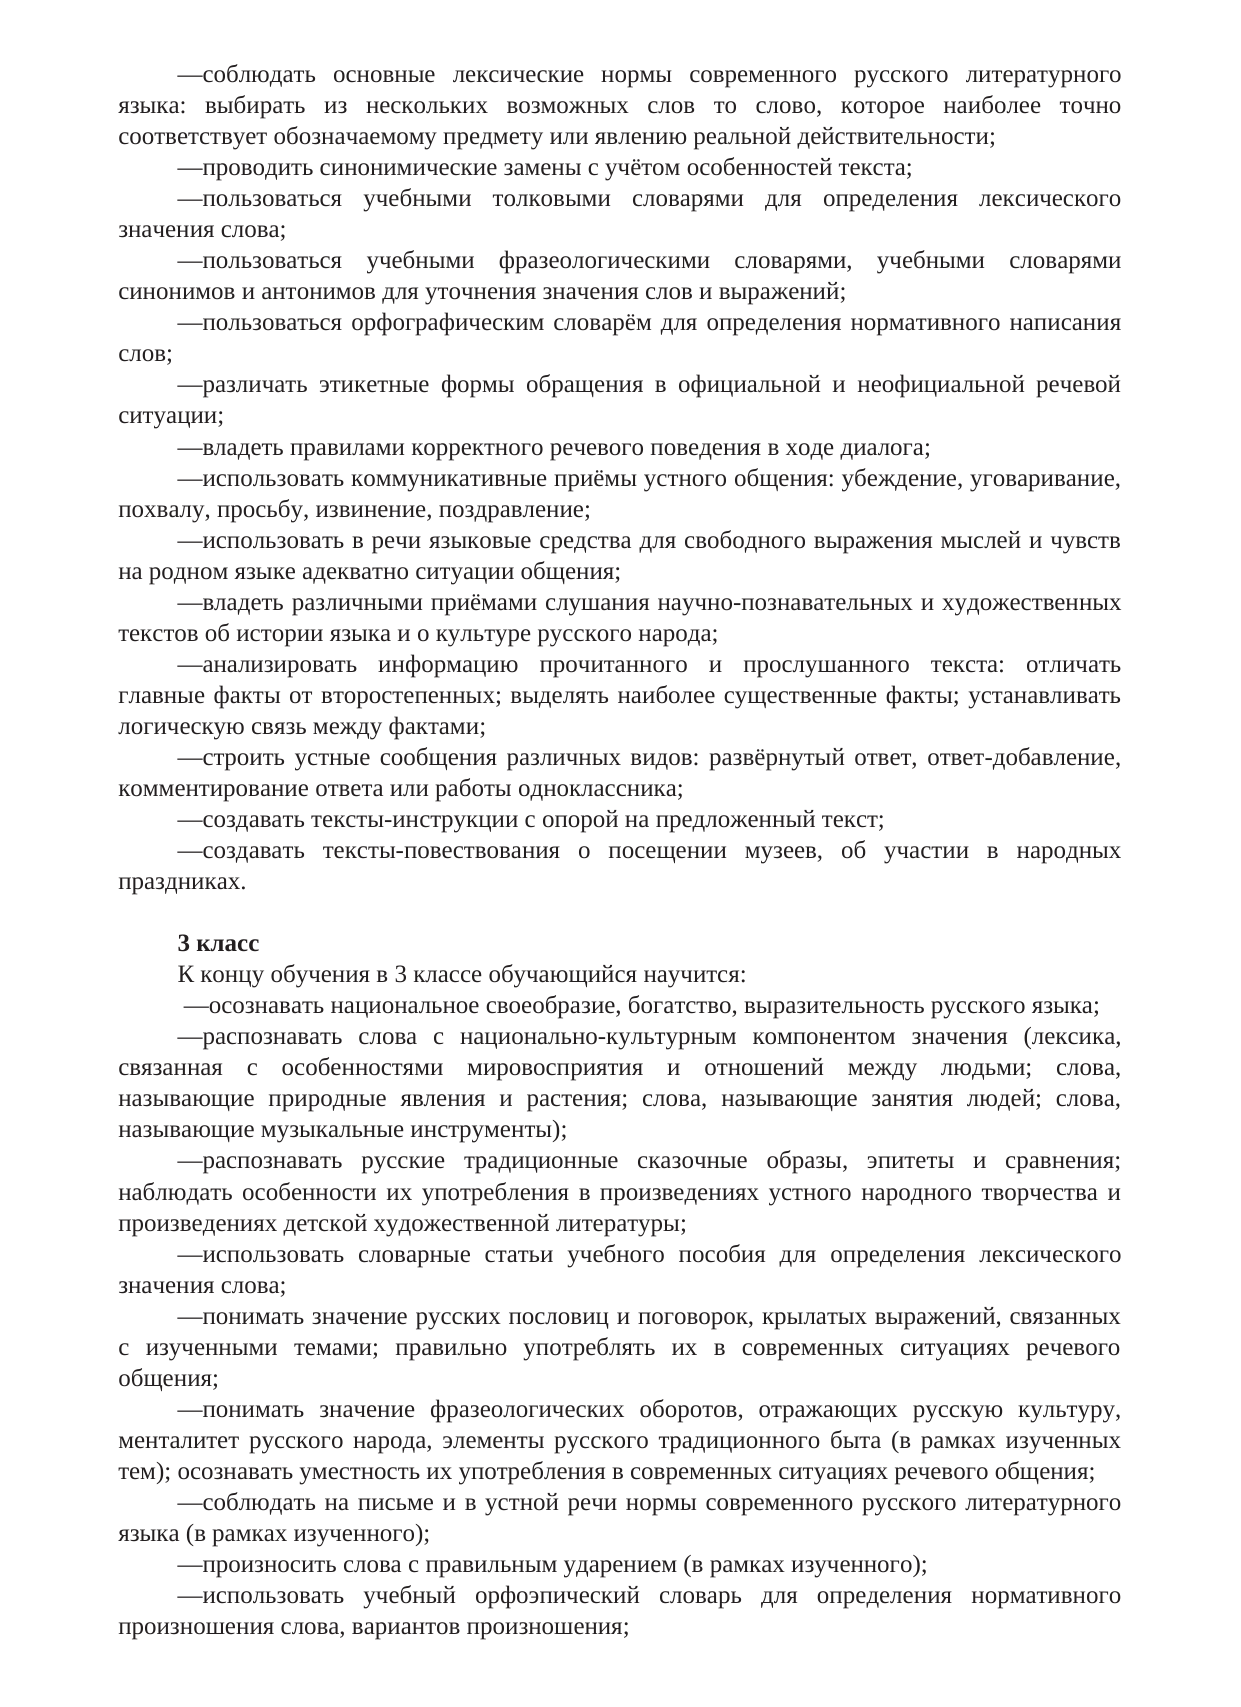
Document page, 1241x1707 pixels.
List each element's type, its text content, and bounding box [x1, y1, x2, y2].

text —строить устные сообщения различных видов: развёрнутый ответ, ответ-добавление, комментирование ответа или работы одноклассника; [118, 742, 1122, 802]
text —использовать в речи языковые средства для свободного выражения мыслей и чувств на родном языке адекватно ситуации общения; [118, 525, 1122, 584]
text —использовать коммуникативные приёмы устного общения: убеждение, уговаривание, похвалу, просьбу, извинение, поздравление; [118, 463, 1122, 522]
text —понимать значение фразеологических оборотов, отражающих русскую культуру, менталитет русского народа, элементы русского традиционного быта (в рамках изученных тем); осознавать уместность их употребления в современных ситуациях речевого общения; [118, 1394, 1122, 1485]
text —использовать учебный орфоэпический словарь для определения нормативного произношения слова, вариантов произношения; [118, 1580, 1122, 1640]
text —соблюдать на письме и в устной речи нормы современного русского литературного языка (в рамках изученного); [118, 1487, 1122, 1547]
text —распознавать русские традиционные сказочные образы, эпитеты и сравнения; наблюдать особенности их употребления в произведениях устного народного творчества и произведениях детской художественной литературы; [118, 1146, 1122, 1236]
text —использовать словарные статьи учебного пособия для определения лексического значения слова; [118, 1239, 1122, 1298]
text —пользоваться учебными фразеологическими словарями, учебными словарями синонимов и антонимов для уточнения значения слов и выражений; [118, 245, 1122, 305]
text —анализировать информацию прочитанного и прослушанного текста: отличать главные факты от второстепенных; выделять наиболее существенные факты; устанавливать логическую связь между фактами; [118, 649, 1122, 740]
text —пользоваться орфографическим словарём для определения нормативного написания слов; [118, 307, 1122, 367]
text —различать этикетные формы обращения в официальной и неофициальной речевой ситуации; [118, 369, 1122, 429]
text —проводить синонимические замены с учётом особенностей текста; [118, 152, 1122, 181]
text —пользоваться учебными толковыми словарями для определения лексического значения слова; [118, 183, 1122, 243]
text —распознавать слова с национально-культурным компонентом значения (лексика, связанная с особенностями мировосприятия и отношений между людьми; слова, называющие природные явления и растения; слова, называющие занятия людей; слова, называющие музыкальные инструменты); [118, 1021, 1122, 1143]
text —понимать значение русских пословиц и поговорок, крылатых выражений, связанных с изученными темами; правильно употреблять их в современных ситуациях речевого общения; [118, 1301, 1122, 1392]
text —создавать тексты-повествования о посещении музеев, об участии в народных праздниках. [118, 835, 1122, 895]
text —владеть различными приёмами слушания научно-познавательных и художественных текстов об истории языка и о культуре русского народа; [118, 587, 1122, 647]
text К концу обучения в 3 классе обучающийся научится: [118, 959, 1122, 988]
text 3 класс [118, 928, 1122, 957]
text —владеть правилами корректного речевого поведения в ходе диалога; [118, 432, 1122, 460]
text —соблюдать основные лексические нормы современного русского литературного языка: выбирать из нескольких возможных слов то слово, которое наиболее точно соответствует обозначаемому предмету или явлению реальной действительности; [118, 59, 1122, 150]
text —осознавать национальное своеобразие, богатство, выразительность русского языка; [118, 990, 1122, 1019]
text —создавать тексты-инструкции с опорой на предложенный текст; [118, 804, 1122, 833]
text —произносить слова с правильным ударением (в рамках изученного); [118, 1549, 1122, 1578]
